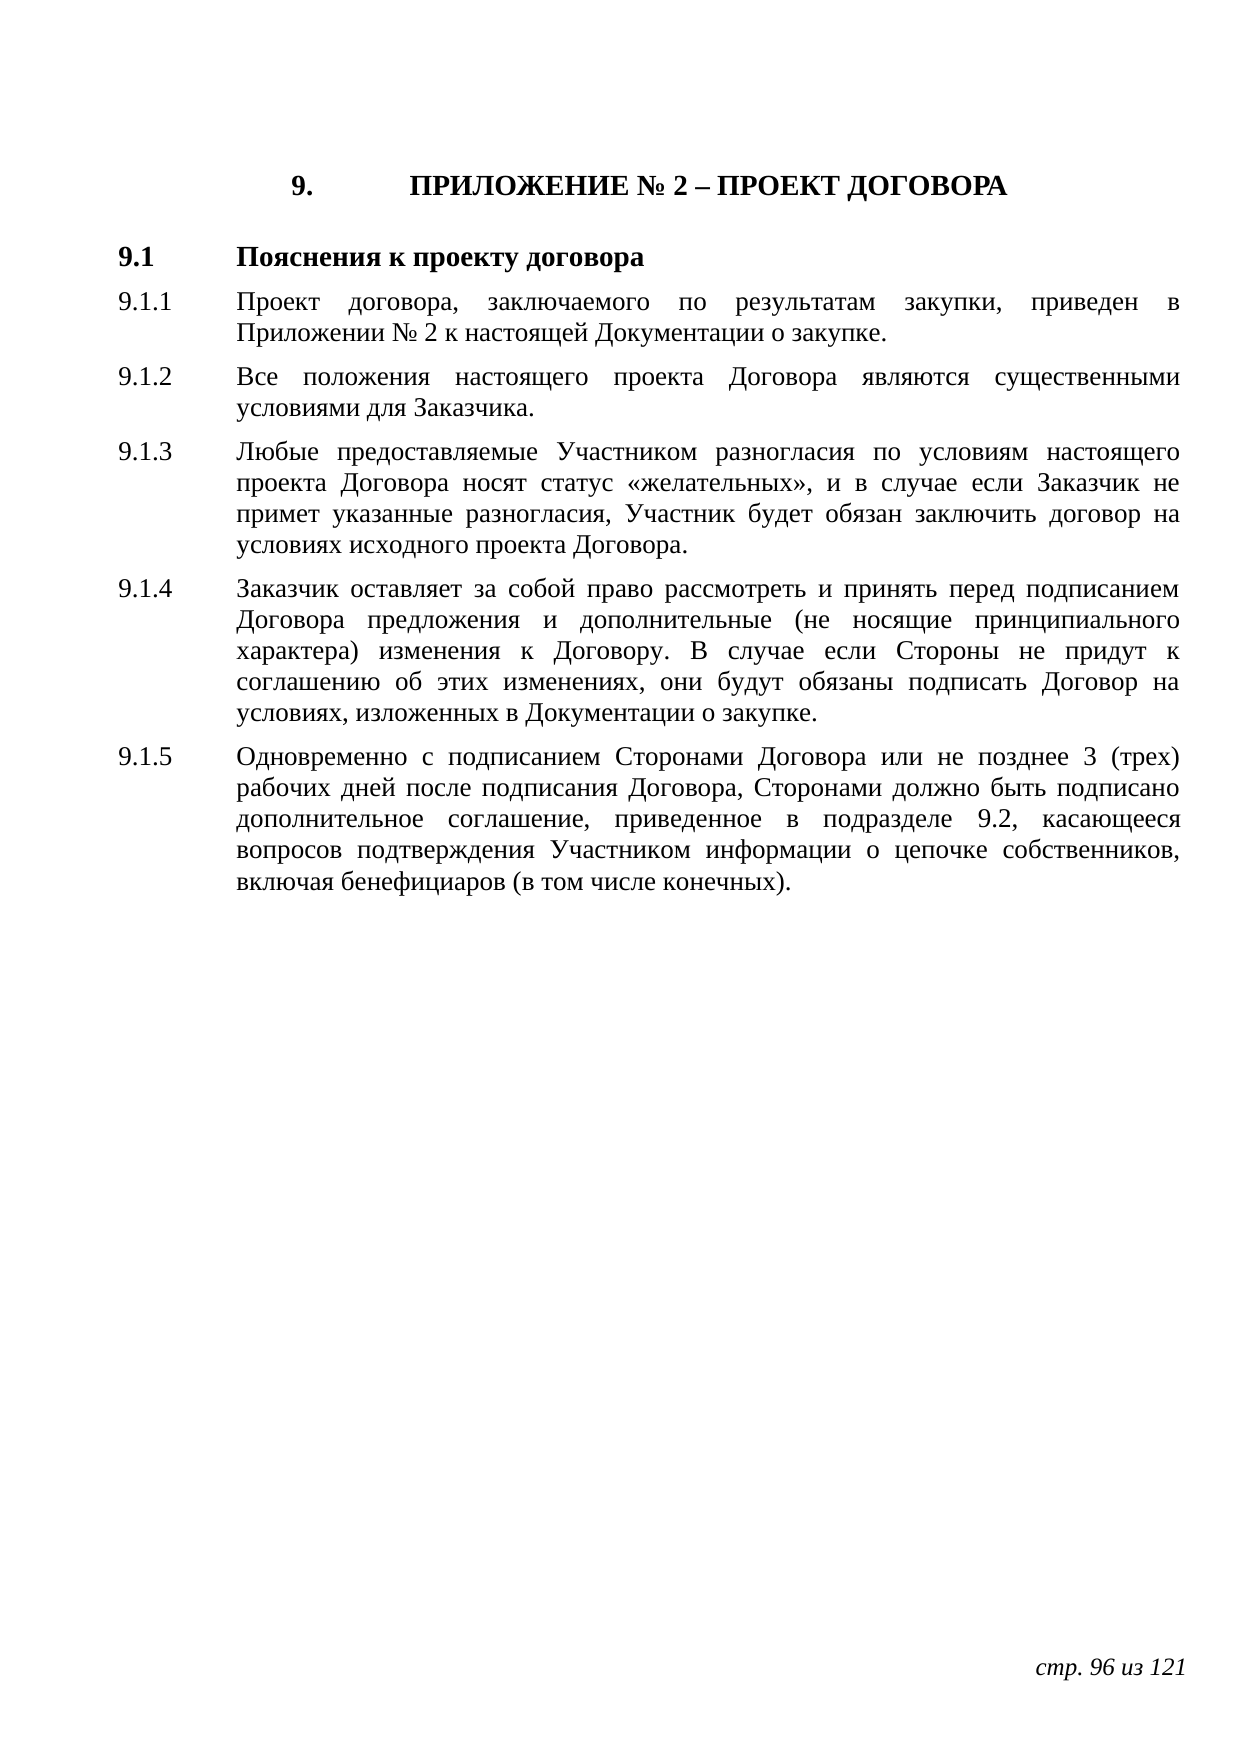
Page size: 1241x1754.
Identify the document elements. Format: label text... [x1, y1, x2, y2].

text Любые предоставляемые Участником разногласия по условиям настоящего проекта Договора носят статус «желательных», и в случае если Заказчик не примет указанные разногласия, Участник будет обязан заключить договор на условиях исходного проекта Договора. [118, 435, 1181, 559]
subtitle ПРИЛОЖЕНИЕ № 2 – ПРОЕКТ ДОГОВОРА [118, 168, 1181, 202]
text Проект договора, заключаемого по результатам закупки, приведен в Приложении № 2 к настоящей Документации о закупке. [118, 285, 1181, 347]
subtitle Пояснения к проекту договора [118, 239, 1181, 273]
text Одновременно с подписанием Сторонами Договора или не позднее 3 (трех) рабочих дней после подписания Договора, Сторонами должно быть подписано дополнительное соглашение, приведенное в подразделе 9.2, касающееся вопросов подтверждения Участником информации о цепочке собственников, включая бенефициаров (в том числе конечных). [118, 740, 1181, 896]
text Заказчик оставляет за собой право рассмотреть и принять перед подписанием Договора предложения и дополнительные (не носящие принципиального характера) изменения к Договору. В случае если Стороны не придут к соглашению об этих изменениях, они будут обязаны подписать Договор на условиях, изложенных в Документации о закупке. [118, 572, 1181, 728]
text Все положения настоящего проекта Договора являются существенными условиями для Заказчика. [118, 360, 1181, 422]
